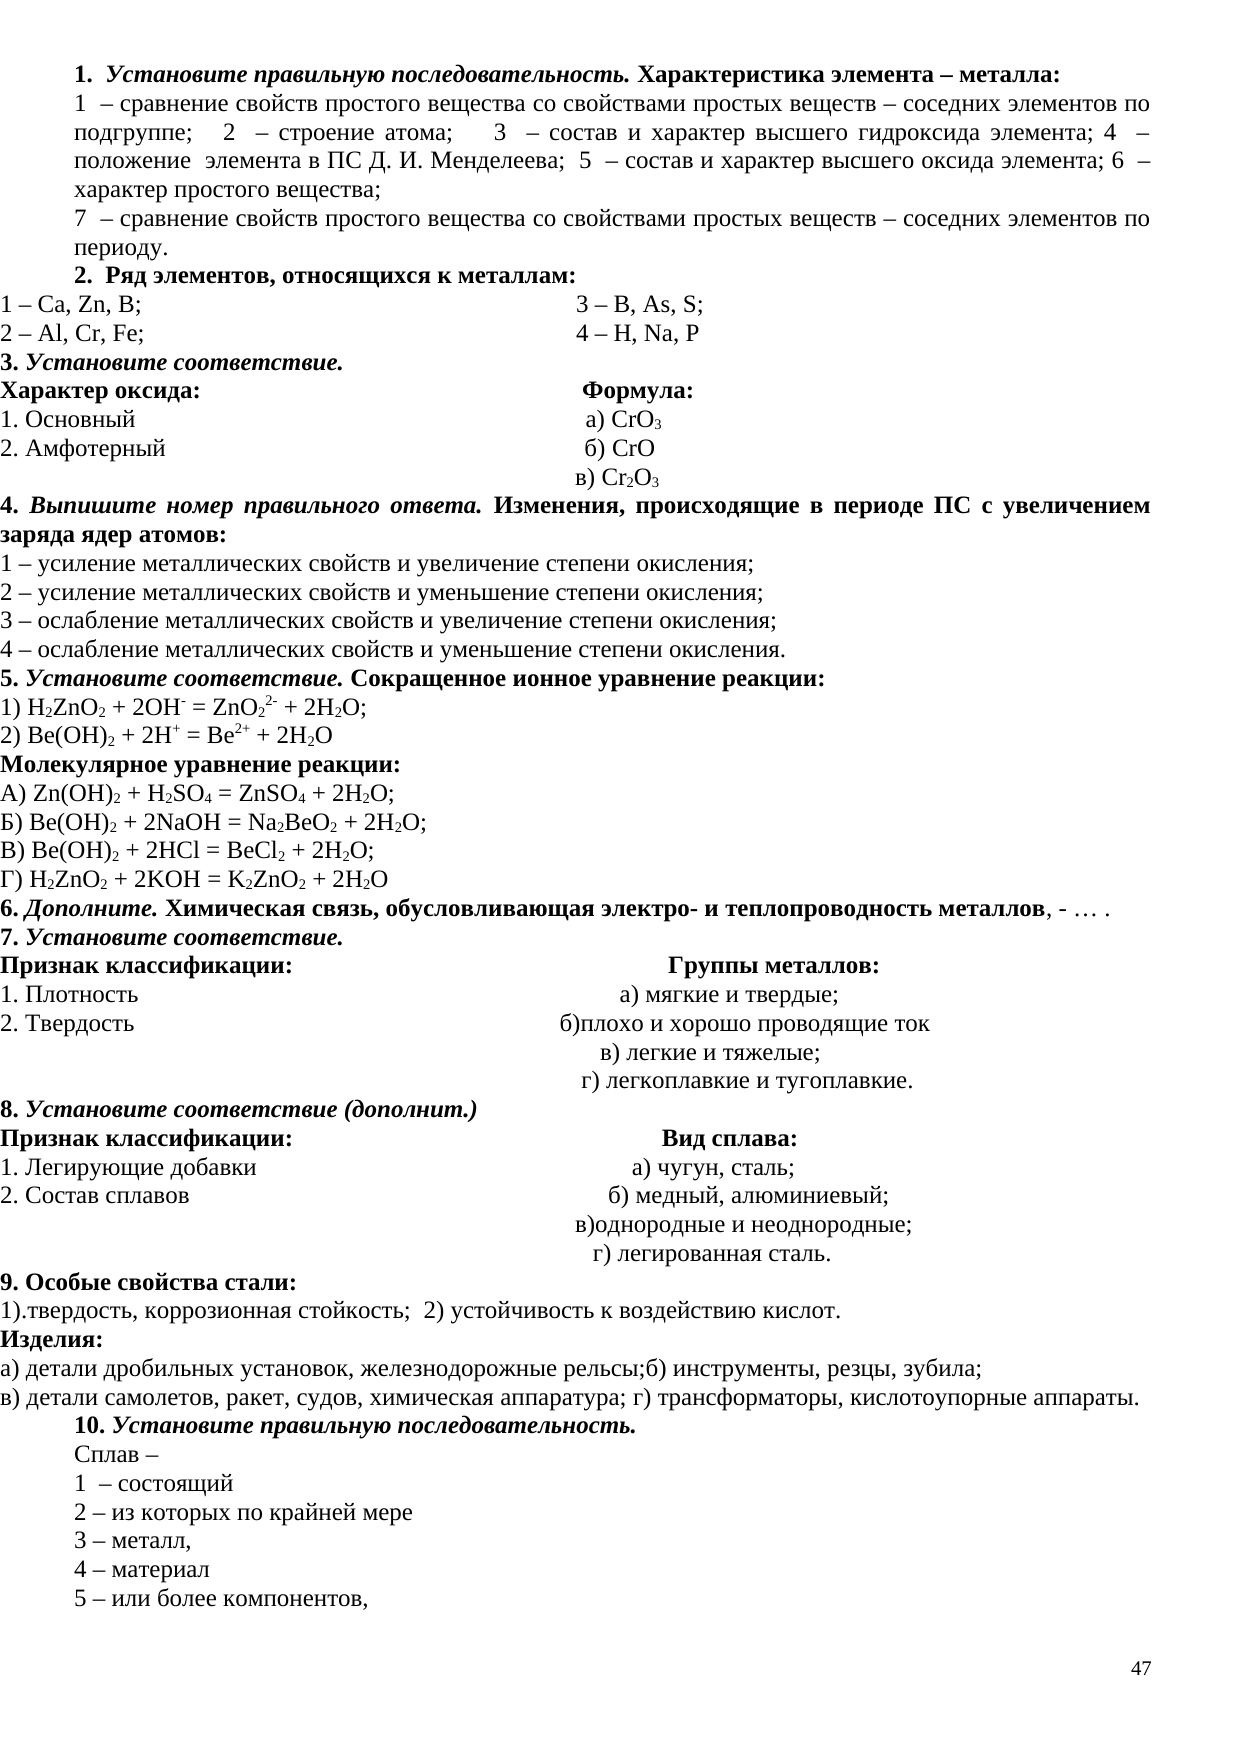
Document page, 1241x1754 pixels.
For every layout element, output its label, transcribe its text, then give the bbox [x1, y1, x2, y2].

text 2. Твердость б)плохо и хорошо проводящие ток [0, 1008, 1152, 1037]
text 2. Ряд элементов, относящихся к металлам: [74, 260, 1152, 289]
text в) легкие и тяжелые; [0, 1037, 1152, 1065]
text 1).твердость, коррозионная стойкость; 2) устойчивость к воздействию кислот. [0, 1295, 1152, 1324]
text Б) Be(OH)2 + 2NaOH = Na2BeO2 + 2H2O; [0, 807, 1152, 835]
text 1 – Ca, Zn, B; [0, 289, 576, 318]
text 4. Выпишите номер правильного ответа. Изменения, происходящие в периоде ПС с увеличением заряда ядер атомов: [0, 490, 1152, 548]
text в)однородные и неоднородные; [0, 1209, 1152, 1238]
text г) легкоплавкие и тугоплавкие. [0, 1065, 1152, 1094]
text в) Cr2O3 [0, 462, 1152, 490]
text 1. Плотность а) мягкие и твердые; [0, 979, 1152, 1008]
text 1) H2ZnO2 + 2OH- = ZnO22- + 2H2O; [0, 692, 1152, 720]
text 7 – сравнение свойств простого вещества со свойствами простых веществ – соседних элементов по периоду. [74, 203, 1152, 260]
text 4 – H, Na, P [613, 318, 1152, 347]
text 8. Установите соответствие (дополнит.) [0, 1094, 1152, 1123]
text А) Zn(OH)2 + H2SO4 = ZnSO4 + 2H2O; [0, 778, 1152, 807]
text 2. Амфотерный б) CrO [0, 433, 1152, 462]
text в) детали самолетов, ракет, судов, химическая аппаратура; г) трансформаторы, кислотоупорные аппараты. [0, 1382, 1152, 1410]
text Молекулярное уравнение реакции: [0, 749, 1152, 778]
text 7. Установите соответствие. [0, 922, 1152, 950]
text 2 – усиление металлических свойств и уменьшение степени окисления; [0, 577, 1152, 605]
text 4 – ослабление металлических свойств и уменьшение степени окисления. [0, 634, 1152, 663]
text Сплав – [74, 1439, 1152, 1468]
text г) легированная сталь. [74, 1238, 1152, 1267]
text 3 – B, As, S; [613, 289, 1152, 318]
text 1. Основный а) CrO3 [0, 404, 1152, 433]
text 1 – состоящий [74, 1468, 1152, 1497]
text 1. Легирующие добавки а) чугун, сталь; [0, 1152, 1152, 1180]
text 2 – Al, Cr, Fe; [0, 318, 576, 347]
text 3 – ослабление металлических свойств и увеличение степени окисления; [0, 605, 1152, 634]
text Признак классификации: Группы металлов: [0, 950, 1152, 979]
text 5 – или более компонентов, [74, 1583, 1152, 1612]
text 6. Дополните. Химическая связь, обусловливающая электро- и теплопроводность металлов, - … . [0, 893, 1152, 922]
text а) детали дробильных установок, железнодорожные рельсы;б) инструменты, резцы, зубила; [0, 1353, 1152, 1382]
text 10. Установите правильную последовательность. [74, 1410, 1152, 1439]
text 3 – металл, [74, 1525, 1152, 1554]
text 5. Установите соответствие. Сокращенное ионное уравнение реакции: [0, 663, 1152, 692]
text Г) H2ZnO2 + 2KOH = K2ZnO2 + 2H2O [0, 864, 1152, 893]
text 2. Состав сплавов б) медный, алюминиевый; [0, 1180, 1152, 1209]
text 1. Установите правильную последовательность. Характеристика элемента – металла: [74, 59, 1152, 88]
text Изделия: [0, 1324, 1152, 1353]
text 9. Особые свойства стали: [0, 1267, 1152, 1295]
text 3. Установите соответствие. [0, 347, 1152, 375]
text В) Be(OH)2 + 2HCl = BeCl2 + 2H2O; [0, 835, 1152, 864]
text Характер оксида: Формула: [0, 375, 1152, 404]
text 1 – сравнение свойств простого вещества со свойствами простых веществ – соседних элементов по подгруппе; 2 – строение атома; 3 – состав и характер высшего гидроксида элемента; 4 – положение элемента в ПС Д. И. Менделеева; 5 – состав и характер высшего оксида элемента; 6 – характер простого вещества; [74, 88, 1152, 203]
text 2) Be(OH)2 + 2H+ = Be2+ + 2H2O [0, 720, 1152, 749]
text 1 – усиление металлических свойств и увеличение степени окисления; [0, 548, 1152, 577]
text 2 – из которых по крайней мере [74, 1497, 1152, 1525]
text Признак классификации: Вид сплава: [0, 1123, 1152, 1152]
text 4 – материал [74, 1554, 1152, 1583]
